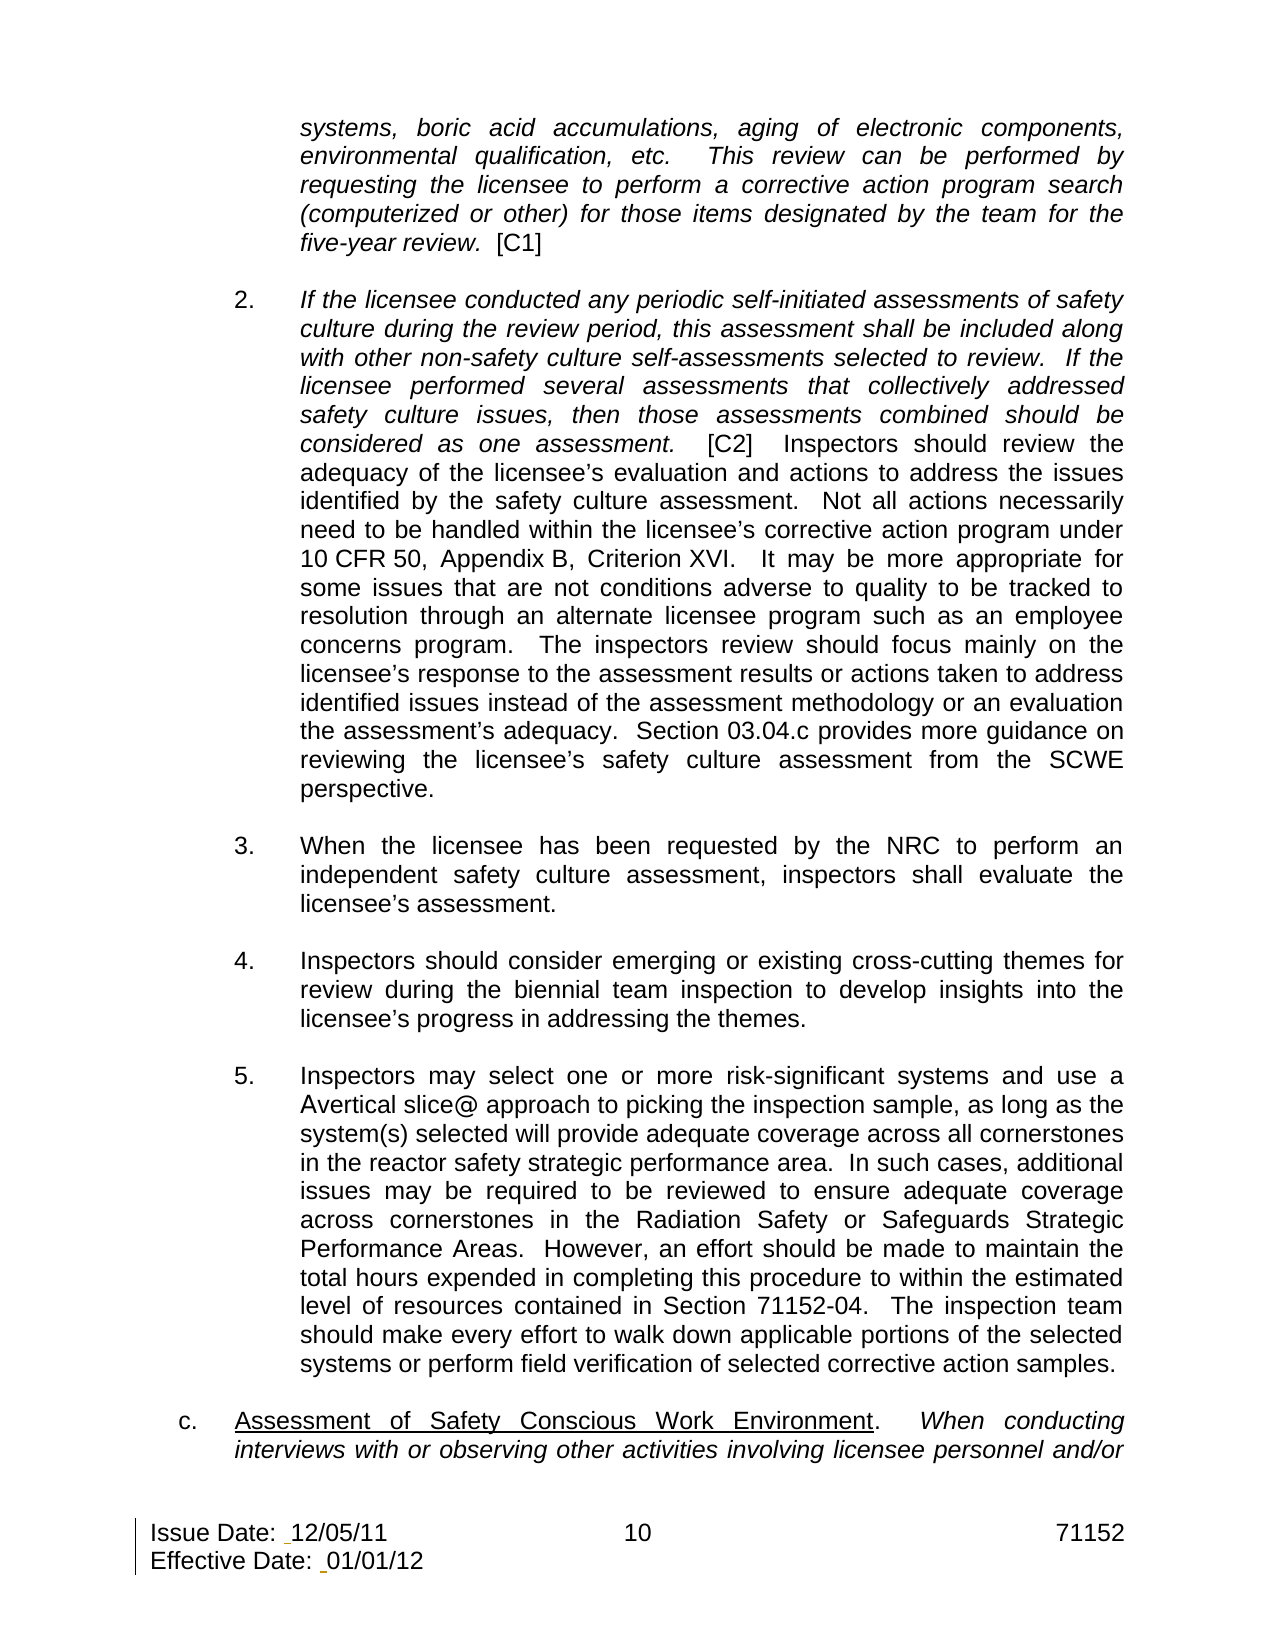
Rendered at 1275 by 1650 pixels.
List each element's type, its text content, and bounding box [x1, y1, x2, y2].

list If the licensee conducted any periodic self-initiated assessments of safety culture during the review period, this assessment shall be included along with other non-safety culture self-assessments selected to review. If the licensee performed several assessments that collectively addressed safety culture issues, then those assessments combined should be considered as one assessment. [C2] Inspectors should review the adequacy of the licensee’s evaluation and actions to address the issues identified by the safety culture assessment. Not all actions necessarily need to be handled within the licensee’s corrective action program under 10 CFR 50, Appendix B, Criterion XVI. It may be more appropriate for some issues that are not conditions adverse to quality to be tracked to resolution through an alternate licensee program such as an employee concerns program. The inspectors review should focus mainly on the licensee’s response to the assessment results or actions taken to address identified issues instead of the assessment methodology or an evaluation the assessment’s adequacy. Section 03.04.c provides more guidance on reviewing the licensee’s safety culture assessment from the SCWE perspective. [234, 285, 1125, 802]
list Inspectors should consider emerging or existing cross-cutting themes for review during the biennial team inspection to develop insights into the licensee’s progress in addressing the themes. [234, 946, 1125, 1032]
text 5. Inspectors may select one or more risk-significant systems and use a vertical slice approach to picking the inspection sample, as long as the system(s) selected will provide adequate coverage across all cornerstones in the reactor safety strategic performance area. In such cases, additional issues may be required to be reviewed to ensure adequate coverage across cornerstones in the Radiation Safety or Safeguards Strategic Performance Areas. However, an effort should be made to maintain the total hours expended in completing this procedure to within the estimated level of resources contained in Section 71152-04. The inspection team should make every effort to walk down applicable portions of the selected systems or perform field verification of selected corrective action samples. [234, 1061, 1125, 1378]
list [234, 112, 1125, 256]
list When the licensee has been requested by the NRC to perform an independent safety culture assessment, inspectors shall evaluate the licensee’s assessment. [234, 831, 1125, 917]
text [178, 1406, 1125, 1464]
